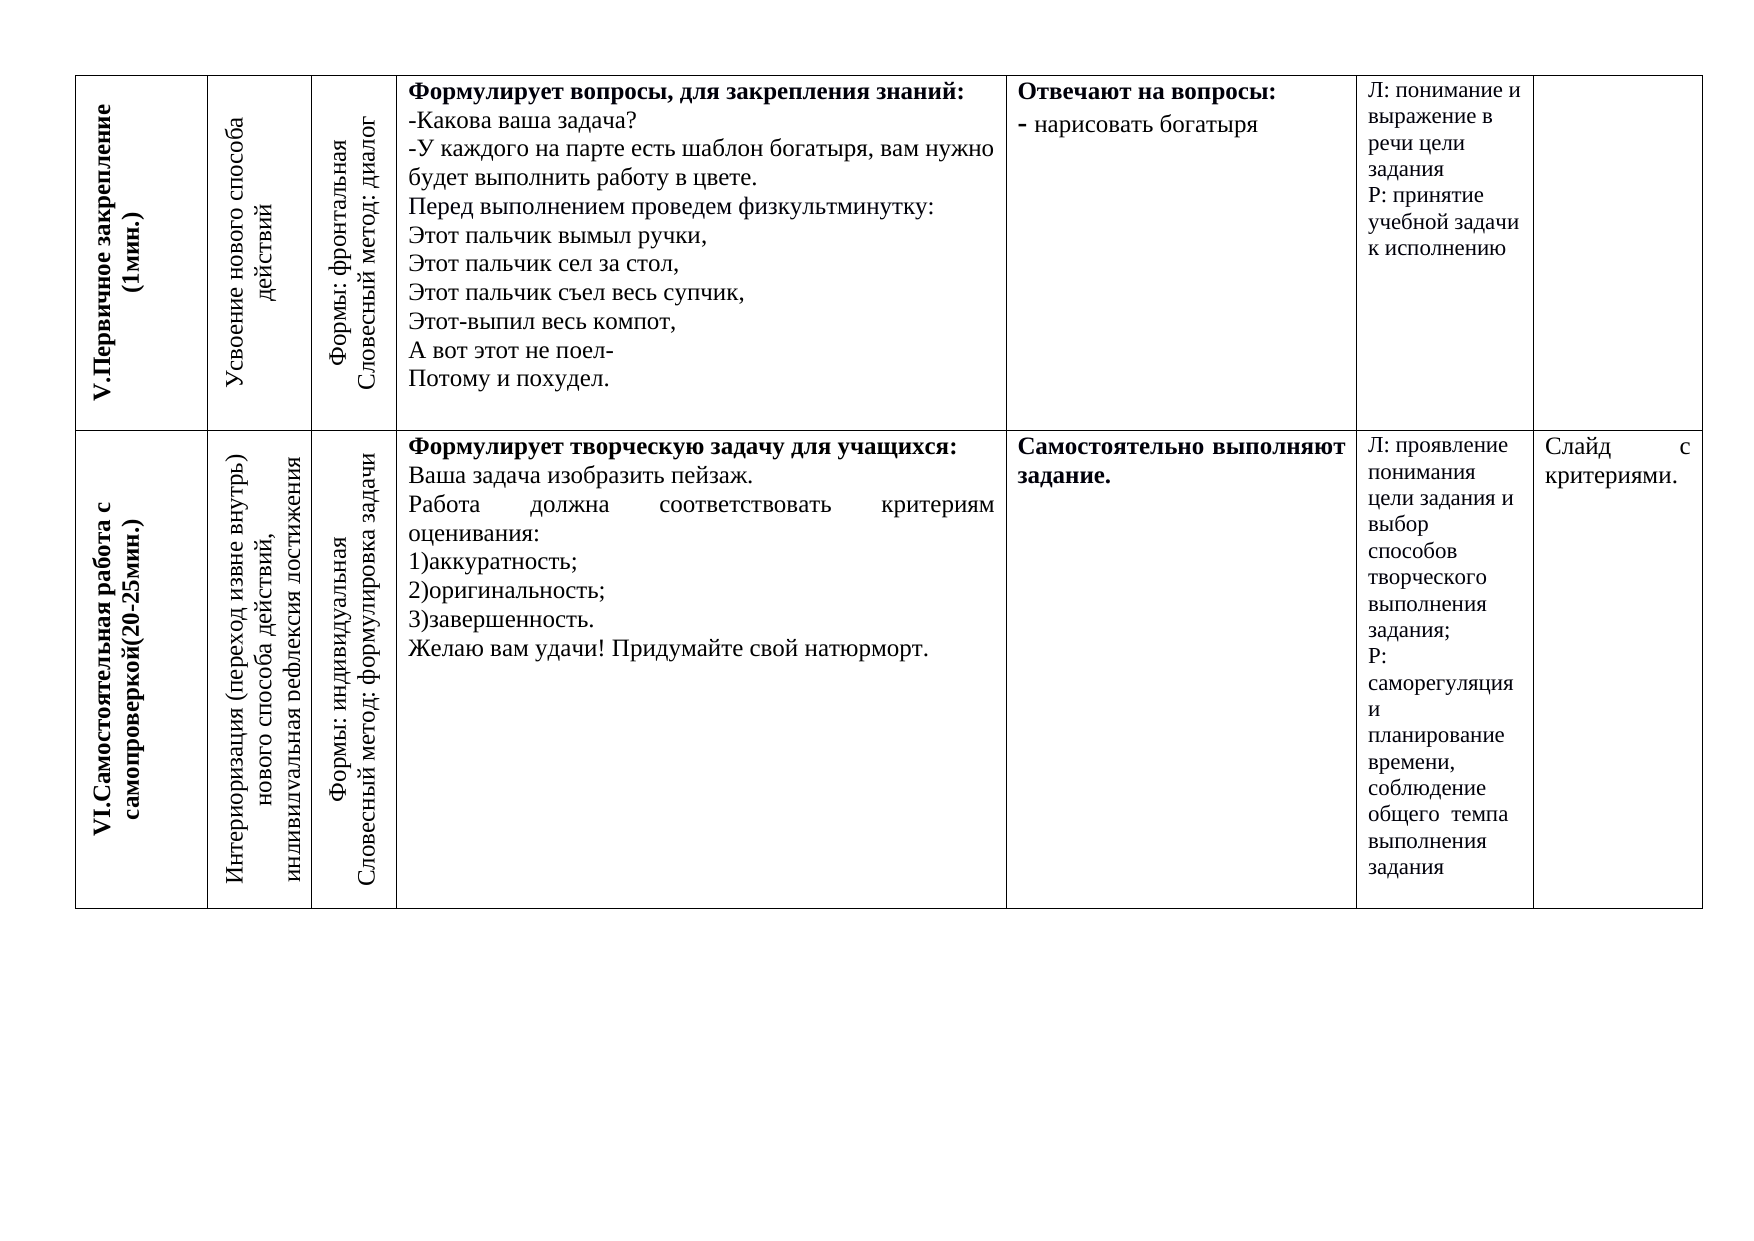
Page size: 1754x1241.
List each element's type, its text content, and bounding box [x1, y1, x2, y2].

table_cell Самостоятельно выполняют задание. [1007, 431, 1356, 908]
table_cell Формулирует творческую задачу для учащихся: Ваша задача изобразить пейзаж. Работа должна соответствовать критериям оценивания: 1)аккуратность; 2)оригинальность; 3)завершенность. Желаю вам удачи! Придумайте свой натюрморт. [397, 431, 1006, 908]
table_cell Формы: индивидуальная Словесный метод: формулировка задачи [312, 431, 396, 908]
table_cell Слайд с критериями. [1534, 431, 1702, 908]
table_cell Л: понимание и выражение в речи цели задания Р: принятие учебной задачи к исполнению [1357, 76, 1533, 430]
table_cell Л: проявление понимания цели задания и выбор способов творческого выполнения задания; Р: саморегуляция и планирование времени, соблюдение общего темпа выполнения задания [1357, 431, 1533, 908]
table_cell Отвечают на вопросы: - нарисовать богатыря [1007, 76, 1356, 430]
table_cell VI.Самостоятельная работа с самопроверкой(20-25мин.) [76, 431, 207, 908]
table_cell Формы: фронтальная Словесный метод: диалог [312, 76, 396, 430]
table_cell V.Первичное закрепление (1мин.) [76, 76, 207, 430]
table_cell Формулирует вопросы, для закрепления знаний: -Какова ваша задача? -У каждого на парте есть шаблон богатыря, вам нужно будет выполнить работу в цвете. Перед выполнением проведем физкультминутку: Этот пальчик вымыл ручки, Этот пальчик сел за стол, Этот пальчик съел весь супчик, Этот-выпил весь компот, А вот этот не поел- Потому и похудел. [397, 76, 1006, 430]
table_cell [1534, 76, 1702, 430]
table_cell Интериоризация (переход извне внутрь) нового способа действий, индивидуальная рефлексия достижения цели, создание ситуации [208, 431, 311, 908]
table_cell Усвоение нового способа действий [208, 76, 311, 430]
